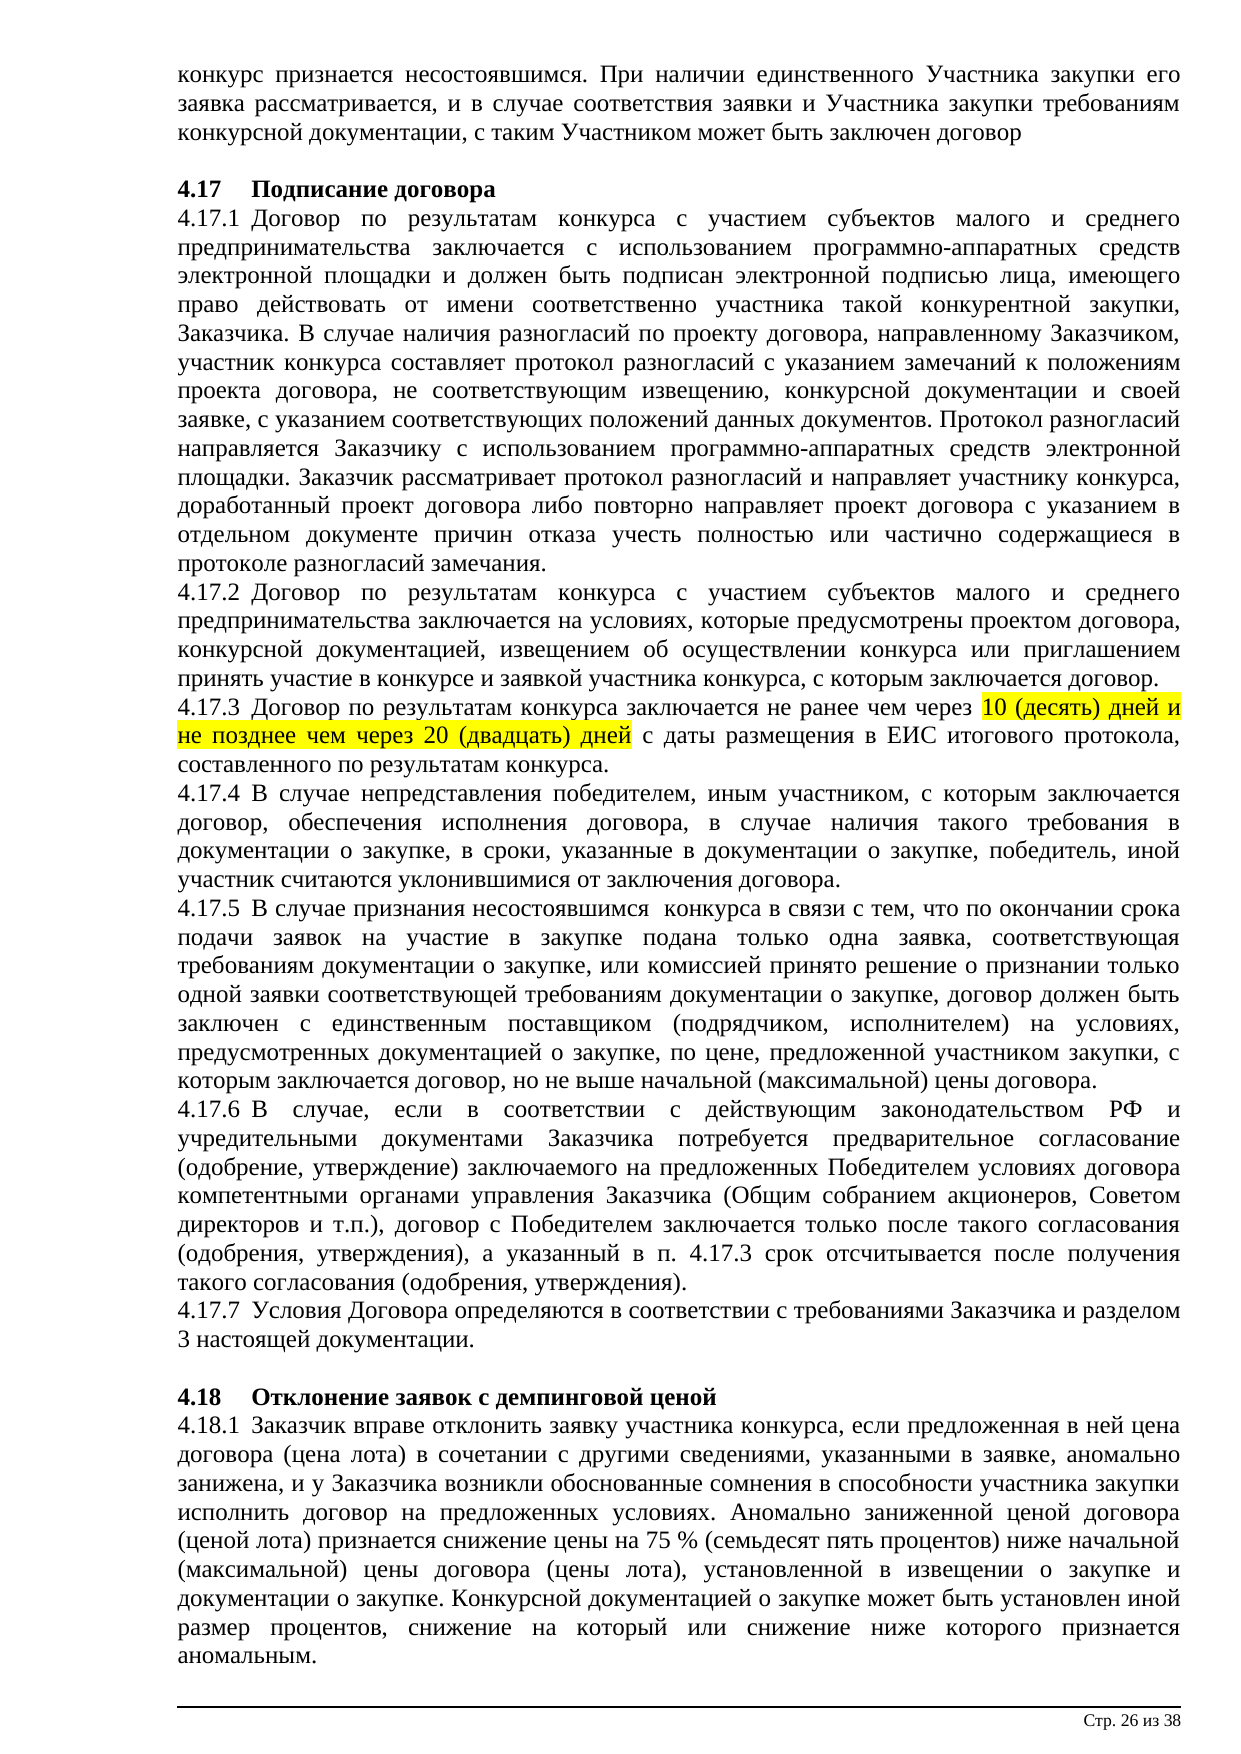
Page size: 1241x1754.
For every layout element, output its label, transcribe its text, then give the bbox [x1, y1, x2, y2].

list Договор по результатам конкурса заключается не ранее чем через 10 (десять) дней и не позднее чем через 20 (двадцать) дней с даты размещения в ЕИС итогового протокола, составленного по результатам конкурса. [177, 692, 1181, 778]
list В случае непредставления победителем, иным участником, с которым заключается договор, обеспечения исполнения договора, в случае наличия такого требования в документации о закупке, в сроки, указанные в документации о закупке, победитель, иной участник считаются уклонившимися от заключения договора. [177, 778, 1181, 893]
list Отклонение заявок с демпинговой ценой [177, 1382, 1181, 1410]
list Подписание договора [177, 174, 1181, 203]
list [177, 59, 1181, 145]
list В случае признания несостоявшимся конкурса в связи с тем, что по окончании срока подачи заявок на участие в закупке подана только одна заявка, соответствующая требованиям документации о закупке, или комиссией принято решение о признании только одной заявки соответствующей требованиям документации о закупке, договор должен быть заключен с единственным поставщиком (подрядчиком, исполнителем) на условиях, предусмотренных документацией о закупке, по цене, предложенной участником закупки, с которым заключается договор, но не выше начальной (максимальной) цены договора. [177, 893, 1181, 1094]
list Договор по результатам конкурса с участием субъектов малого и среднего предпринимательства заключается на условиях, которые предусмотрены проектом договора, конкурсной документацией, извещением об осуществлении конкурса или приглашением принять участие в конкурсе и заявкой участника конкурса, с которым заключается договор. [177, 577, 1181, 692]
list Заказчик вправе отклонить заявку участника конкурса, если предложенная в ней цена договора (цена лота) в сочетании с другими сведениями, указанными в заявке, аномально занижена, и у Заказчика возникли обоснованные сомнения в способности участника закупки исполнить договор на предложенных условиях. Аномально заниженной ценой договора (ценой лота) признается снижение цены на 75 % (семьдесят пять процентов) ниже начальной (максимальной) цены договора (цены лота), установленной в извещении о закупке и документации о закупке. Конкурсной документацией о закупке может быть установлен иной размер процентов, снижение на который или снижение ниже которого признается аномальным. [177, 1410, 1181, 1669]
list В случае, если в соответствии с действующим законодательством РФ и учредительными документами Заказчика потребуется предварительное согласование (одобрение, утверждение) заключаемого на предложенных Победителем условиях договора компетентными органами управления Заказчика (Общим собранием акционеров, Советом директоров и т.п.), договор с Победителем заключается только после такого согласования (одобрения, утверждения), а указанный в п. 4.17.3 срок отсчитывается после получения такого согласования (одобрения, утверждения). [177, 1094, 1181, 1295]
list Условия Договора определяются в соответствии с требованиями Заказчика и разделом 3 настоящей документации. [177, 1295, 1181, 1353]
list Договор по результатам конкурса с участием субъектов малого и среднего предпринимательства заключается с использованием программно-аппаратных средств электронной площадки и должен быть подписан электронной подписью лица, имеющего право действовать от имени соответственно участника такой конкурентной закупки, Заказчика. В случае наличия разногласий по проекту договора, направленному Заказчиком, участник конкурса составляет протокол разногласий с указанием замечаний к положениям проекта договора, не соответствующим извещению, конкурсной документации и своей заявке, с указанием соответствующих положений данных документов. Протокол разногласий направляется Заказчику с использованием программно-аппаратных средств электронной площадки. Заказчик рассматривает протокол разногласий и направляет участнику конкурса, доработанный проект договора либо повторно направляет проект договора с указанием в отдельном документе причин отказа учесть полностью или частично содержащиеся в протоколе разногласий замечания. [177, 203, 1181, 577]
